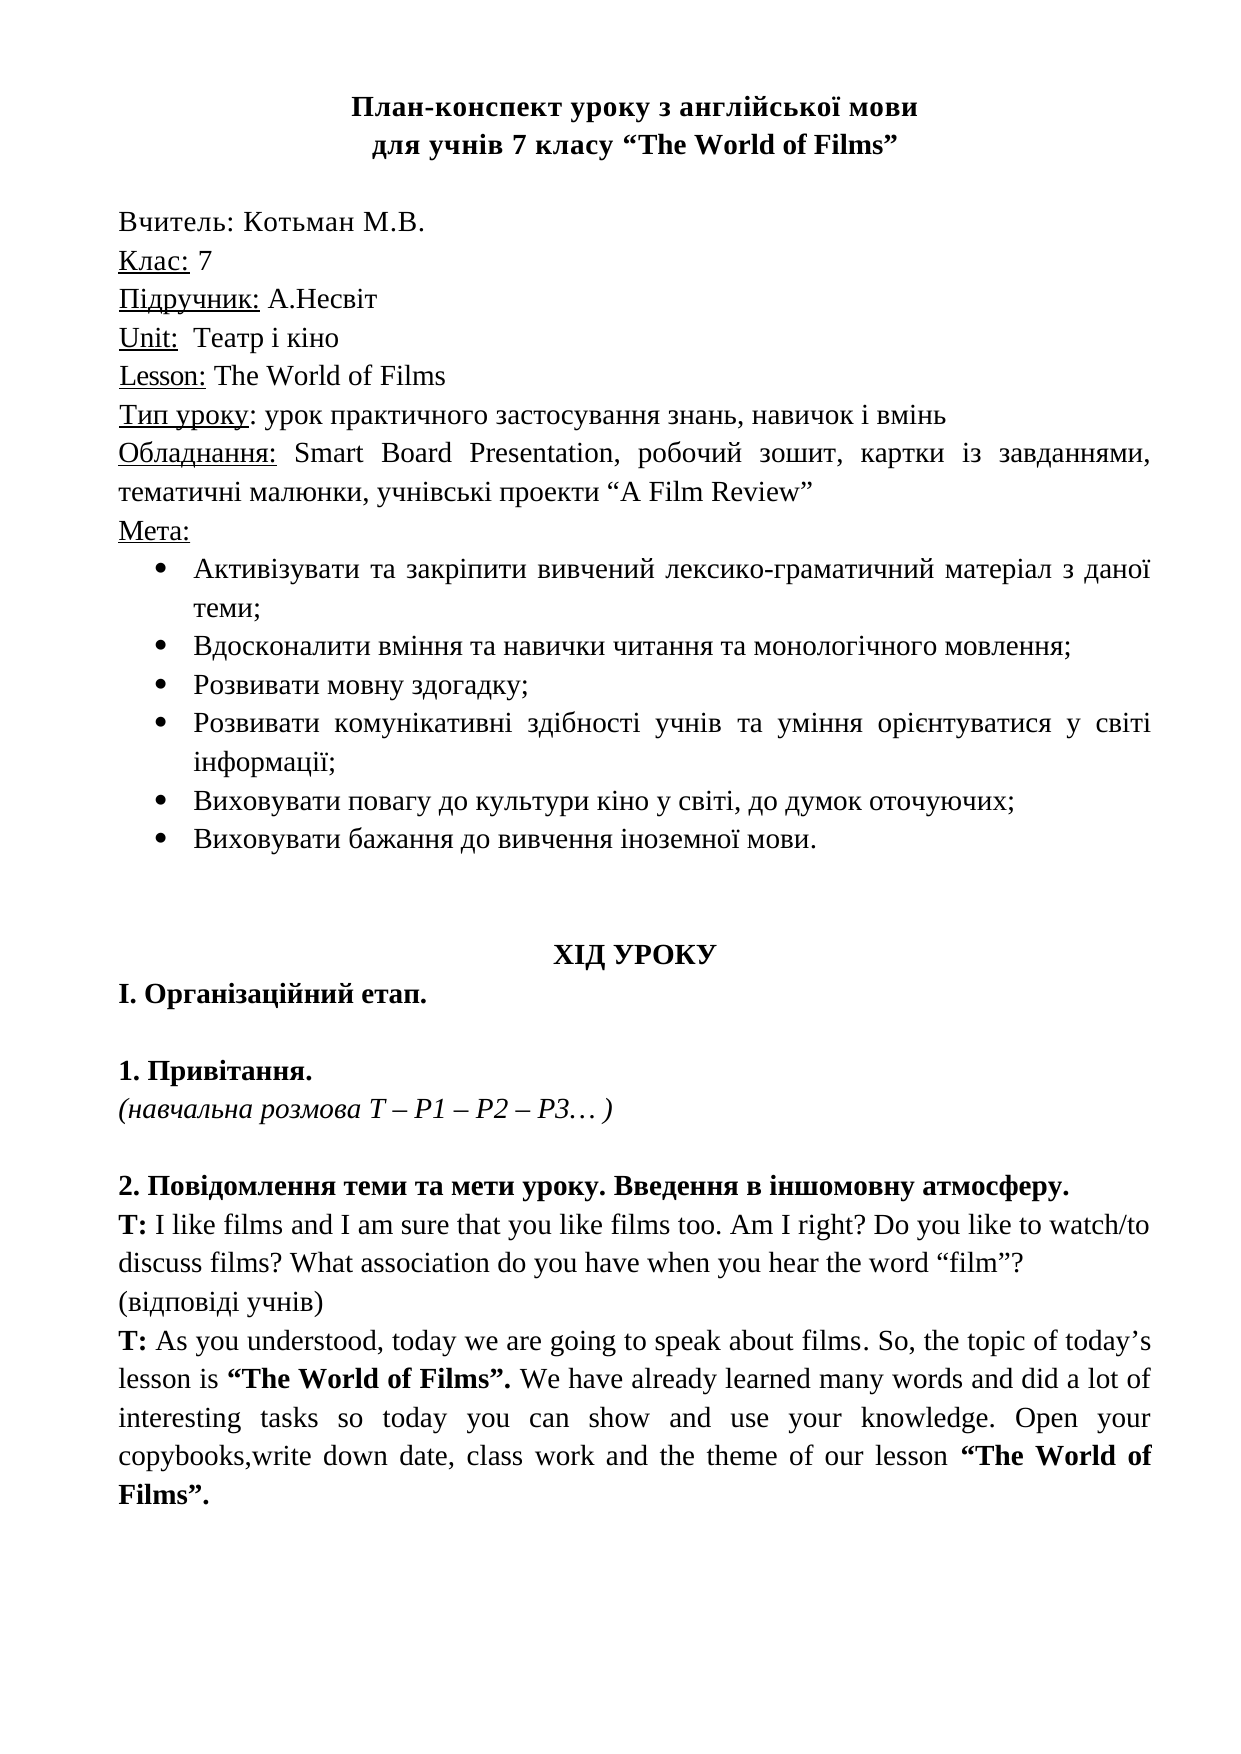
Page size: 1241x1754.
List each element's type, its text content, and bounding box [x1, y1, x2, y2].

list Активізувати та закріпити вивчений лексико-граматичний матеріал з даної теми; [156, 551, 1152, 623]
text Клас: 7 [118, 243, 1152, 276]
text Мета: [118, 513, 1152, 546]
text І. Організаційний етап. [118, 976, 1152, 1009]
text T: I like films and I am sure that you like films too. Am I right? Do you like to watch/to discuss films? What association do you have when you hear the word “film”? [118, 1207, 1152, 1279]
text Тип уроку: урок практичного застосування знань, навичок і вмінь [119, 397, 1152, 431]
text 2. Повідомлення теми та мети уроку. Введення в іншомовну атмосферу. [118, 1168, 1152, 1202]
text Обладнання: Smart Board Presentation, робочий зошит, картки із завданнями, тематичні малюнки, учнівські проекти “A Film Review” [118, 436, 1152, 508]
text Вчитель: Котьман М.В. [118, 204, 1152, 238]
list Вдосконалити вміння та навички читання та монологічного мовлення; [156, 628, 1152, 662]
text для учнів 7 класу “The World of Films” [118, 127, 1152, 161]
text (відповіді учнів) [118, 1284, 1152, 1318]
text (навчальна розмова T – P1 – P2 – P3… ) [118, 1091, 1152, 1125]
text Unit: Театр і кіно [119, 320, 1152, 353]
list Виховувати бажання до вивчення іноземної мови. [156, 821, 1152, 855]
text T: As you understood, today we are going to speak about films. So, the topic of today’s lesson is “The World of Films”. We have already learned many words and did a lot of interesting tasks so today you can show and use your knowledge. Open your copybooks,write down date, class work and the theme of our lesson “The World of Films”. [118, 1323, 1152, 1510]
text 1. Привітання. [118, 1053, 1152, 1086]
text Lesson: The World of Films [119, 358, 1152, 392]
text ХІД УРОКУ [118, 937, 1152, 971]
text План-конспект уроку з англійської мови [118, 89, 1152, 122]
list Розвивати комунікативні здібності учнів та уміння орієнтуватися у світі інформації; [156, 706, 1152, 778]
text Підручник: А.Несвіт [119, 281, 1152, 315]
list Виховувати повагу до культури кіно у світі, до думок оточуючих; [156, 783, 1152, 816]
list Розвивати мовну здогадку; [156, 667, 1152, 701]
